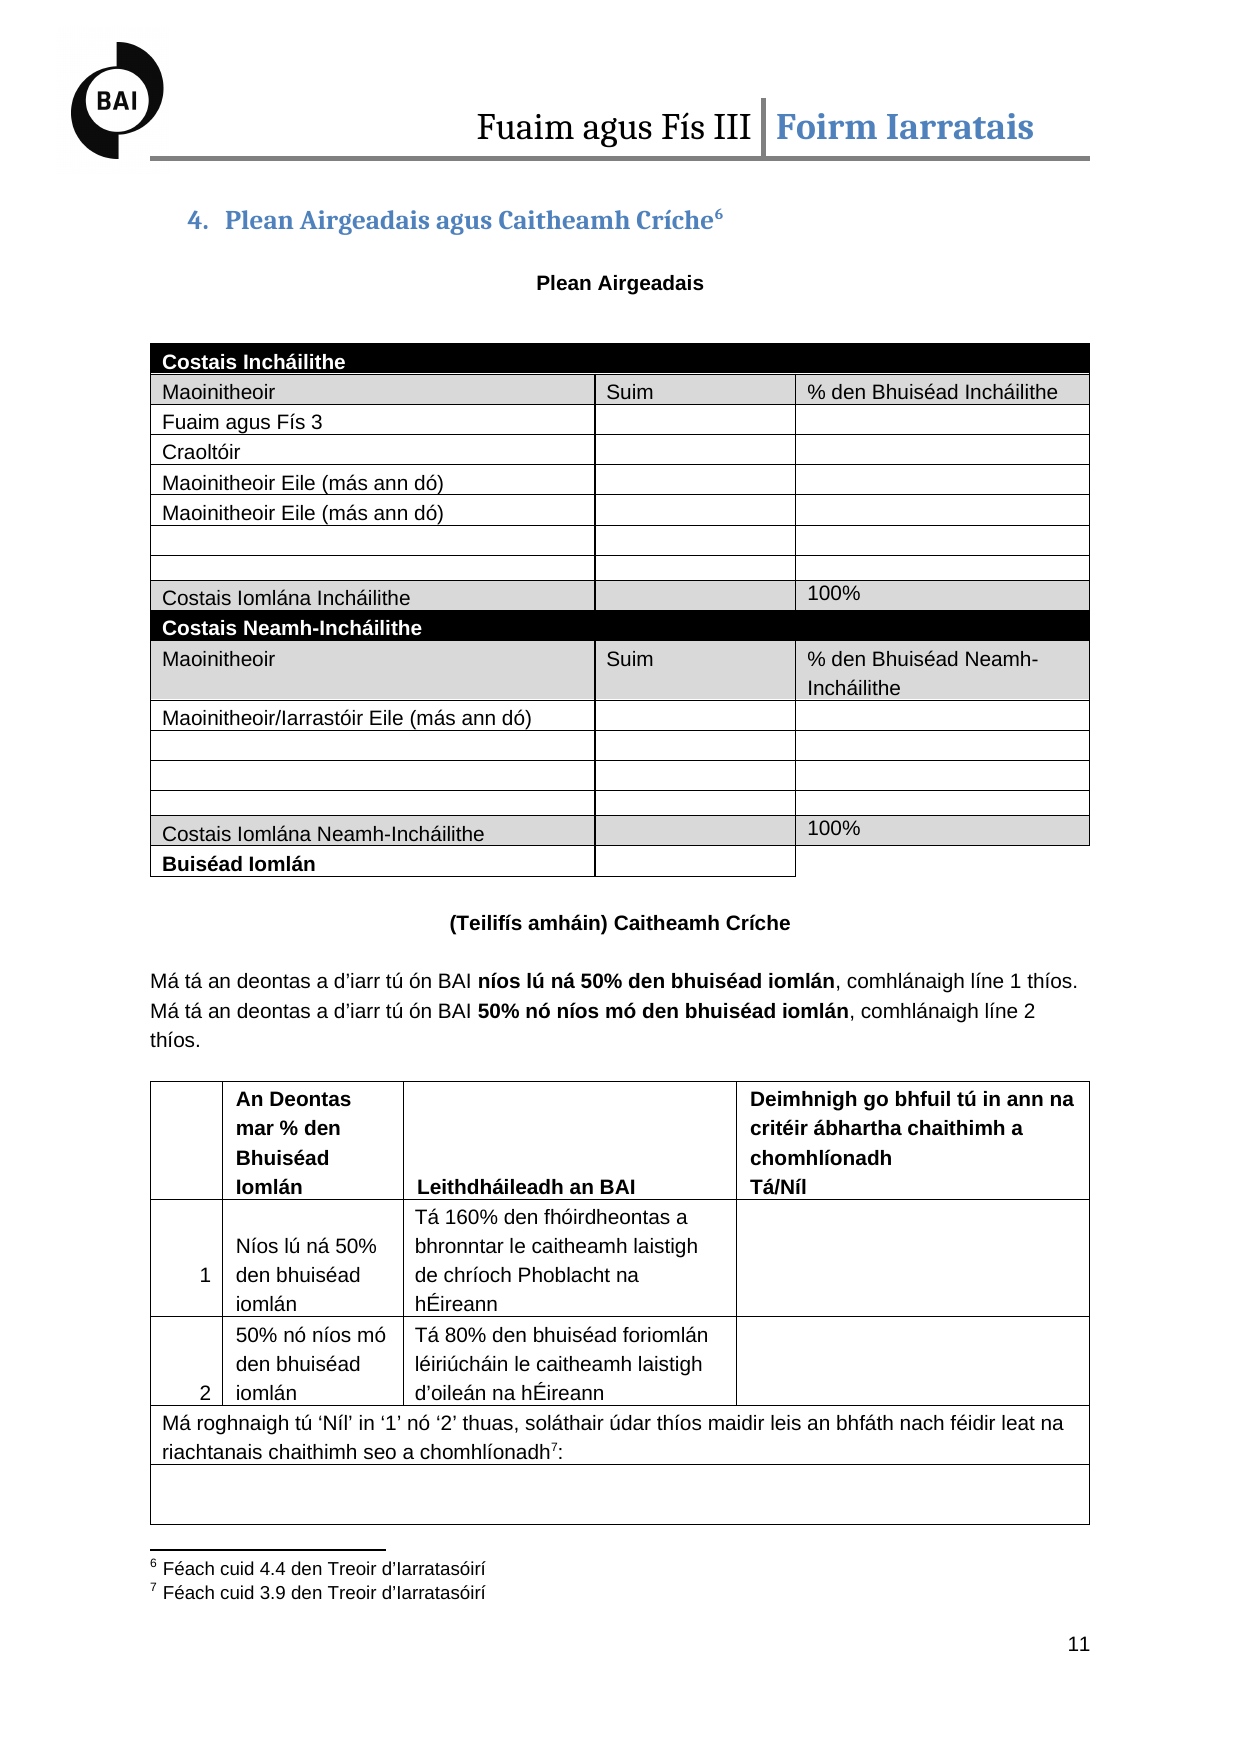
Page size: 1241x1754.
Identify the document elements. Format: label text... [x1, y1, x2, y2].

table_cell Maoinitheoir/Iarrastóir Eile (más ann dó) [151, 701, 594, 730]
table_cell % den Bhuiséad Neamh-Incháilithe [796, 641, 1089, 699]
table_cell Maoinitheoir [151, 641, 594, 699]
table_cell 100% [796, 816, 1089, 845]
text Má tá an deontas a d’iarr tú ón BAI níos lú ná 50% den bhuiséad iomlán, comhlánaigh líne 1 thíos. Má tá an deontas a d’iarr tú ón BAI 50% nó níos mó den bhuiséad iomlán, comhlánaigh líne 2 thíos. [150, 964, 1090, 1052]
table_cell 1 [151, 1200, 222, 1316]
table_header [151, 1082, 222, 1198]
subtitle Plean Airgeadais agus Caitheamh Críche [187, 205, 1090, 237]
table_cell [596, 495, 795, 524]
table_cell [737, 1317, 1089, 1405]
table_cell [151, 761, 594, 790]
table_cell [796, 791, 1089, 815]
table_cell [796, 761, 1089, 790]
table_cell [596, 526, 795, 555]
table_cell [596, 846, 795, 876]
table_cell Costais Neamh-Incháilithe [151, 611, 1089, 640]
table_cell [737, 1200, 1089, 1316]
table_cell Buiséad Iomlán [151, 846, 594, 876]
table_cell [596, 731, 795, 760]
table_cell [596, 791, 795, 815]
table_cell Costais Iomlána Neamh-Incháilithe [151, 816, 594, 845]
table_cell 50% nó níos mó den bhuiséad iomlán [223, 1317, 403, 1405]
table_cell [796, 731, 1089, 760]
table_cell [596, 816, 795, 845]
table_cell Níos lú ná 50% den bhuiséad iomlán [223, 1200, 403, 1316]
table_cell [796, 556, 1089, 580]
table_cell Suim [596, 641, 795, 699]
text Plean Airgeadais [150, 266, 1090, 295]
table_cell Maoinitheoir Eile (más ann dó) [151, 495, 594, 524]
text (Teilifís amháin) Caitheamh Críche [150, 906, 1090, 935]
table_cell [596, 465, 795, 494]
table_cell [796, 465, 1089, 494]
table_header Costais Incháilithe [151, 344, 1089, 373]
table_cell [151, 526, 594, 555]
table_header Leithdháileadh an BAI [404, 1082, 736, 1198]
table_cell [596, 556, 795, 580]
table_cell Tá 80% den bhuiséad foriomlán léiriúcháin le caitheamh laistigh d’oileán na hÉireann [404, 1317, 736, 1405]
table_cell [151, 556, 594, 580]
table_cell [796, 405, 1089, 434]
table_cell Tá 160% den fhóirdheontas a bhronntar le caitheamh laistigh de chríoch Phoblacht na hÉireann [404, 1200, 736, 1316]
picture [56, 26, 171, 174]
table_header Deimhnigh go bhfuil tú in ann na critéir ábhartha chaithimh a chomhlíonadh Tá/Níl [737, 1082, 1089, 1198]
table_cell Má roghnaigh tú ‘Níl’ in ‘1’ nó ‘2’ thuas, soláthair údar thíos maidir leis an bhfáth nach féidir leat na riachtanais chaithimh seo a chomhlíonadh: [151, 1406, 1089, 1464]
table_cell Maoinitheoir Eile (más ann dó) [151, 465, 594, 494]
table_cell [596, 761, 795, 790]
table_cell % den Bhuiséad Incháilithe [796, 375, 1089, 404]
table_cell [596, 581, 795, 610]
table_cell Costais Iomlána Incháilithe [151, 581, 594, 610]
table_cell Fuaim agus Fís 3 [151, 405, 594, 434]
table_cell Craoltóir [151, 435, 594, 464]
table_cell [796, 435, 1089, 464]
table_cell 100% [796, 581, 1089, 610]
table_cell [796, 701, 1089, 730]
table_cell [796, 495, 1089, 524]
table_cell [596, 405, 795, 434]
table_cell [151, 791, 594, 815]
table_cell 2 [151, 1317, 222, 1405]
table_cell Suim [596, 375, 795, 404]
table_cell [596, 435, 795, 464]
table_cell [596, 701, 795, 730]
table_cell [151, 731, 594, 760]
table_cell [151, 1465, 1089, 1523]
table_cell [796, 526, 1089, 555]
table_cell Maoinitheoir [151, 375, 594, 404]
table_header An Deontas mar % den Bhuiséad Iomlán [223, 1082, 403, 1198]
